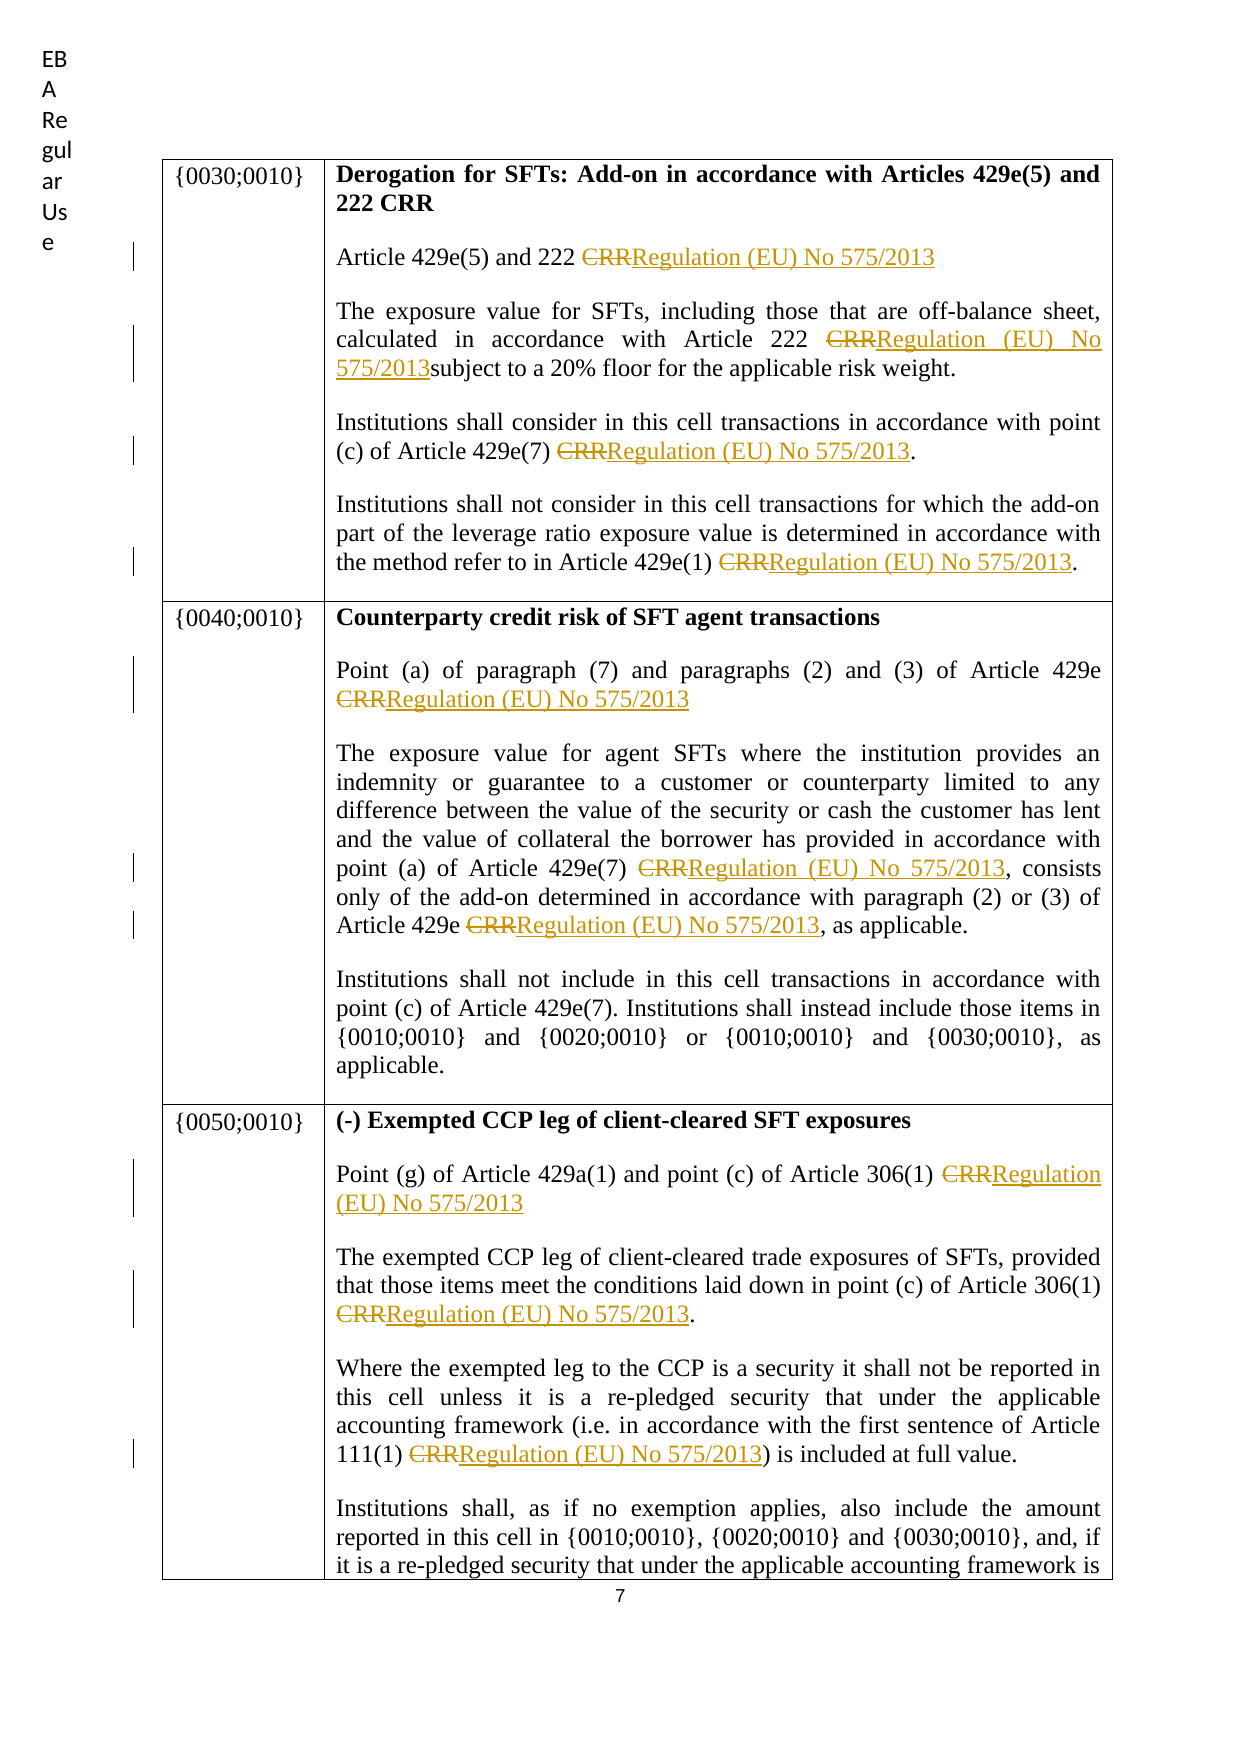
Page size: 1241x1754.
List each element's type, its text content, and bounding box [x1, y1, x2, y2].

table_cell Derogation for SFTs: Add-on in accordance with Articles 429e(5) and 222 CRR Article 429e(5) and 222 The exposure value for SFTs, including those that are off-balance sheet, calculated in accordance with Article 222 subject to a 20% floor for the applicable risk weight. Institutions shall consider in this cell transactions in accordance with point (c) of Article 429e(7) . Institutions shall not consider in this cell transactions for which the add-on part of the leverage ratio exposure value is determined in accordance with the method refer to in Article 429e(1) . [325, 160, 1112, 601]
table_cell {0030;0010} [163, 160, 324, 601]
table_cell Counterparty credit risk of SFT agent transactions Point (a) of paragraph (7) and paragraphs (2) and (3) of Article 429e The exposure value for agent SFTs where the institution provides an indemnity or guarantee to a customer or counterparty limited to any difference between the value of the security or cash the customer has lent and the value of collateral the borrower has provided in accordance with point (a) of Article 429e(7) , consists only of the add-on determined in accordance with paragraph (2) or (3) of Article 429e , as applicable. Institutions shall not include in this cell transactions in accordance with point (c) of Article 429e(7). Institutions shall instead include those items in {0010;0010} and {0020;0010} or {0010;0010} and {0030;0010}, as applicable. [325, 602, 1112, 1104]
table_cell {0050;0010} [163, 1105, 324, 1579]
table_cell {0040;0010} [163, 602, 324, 1104]
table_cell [325, 1105, 1112, 1579]
